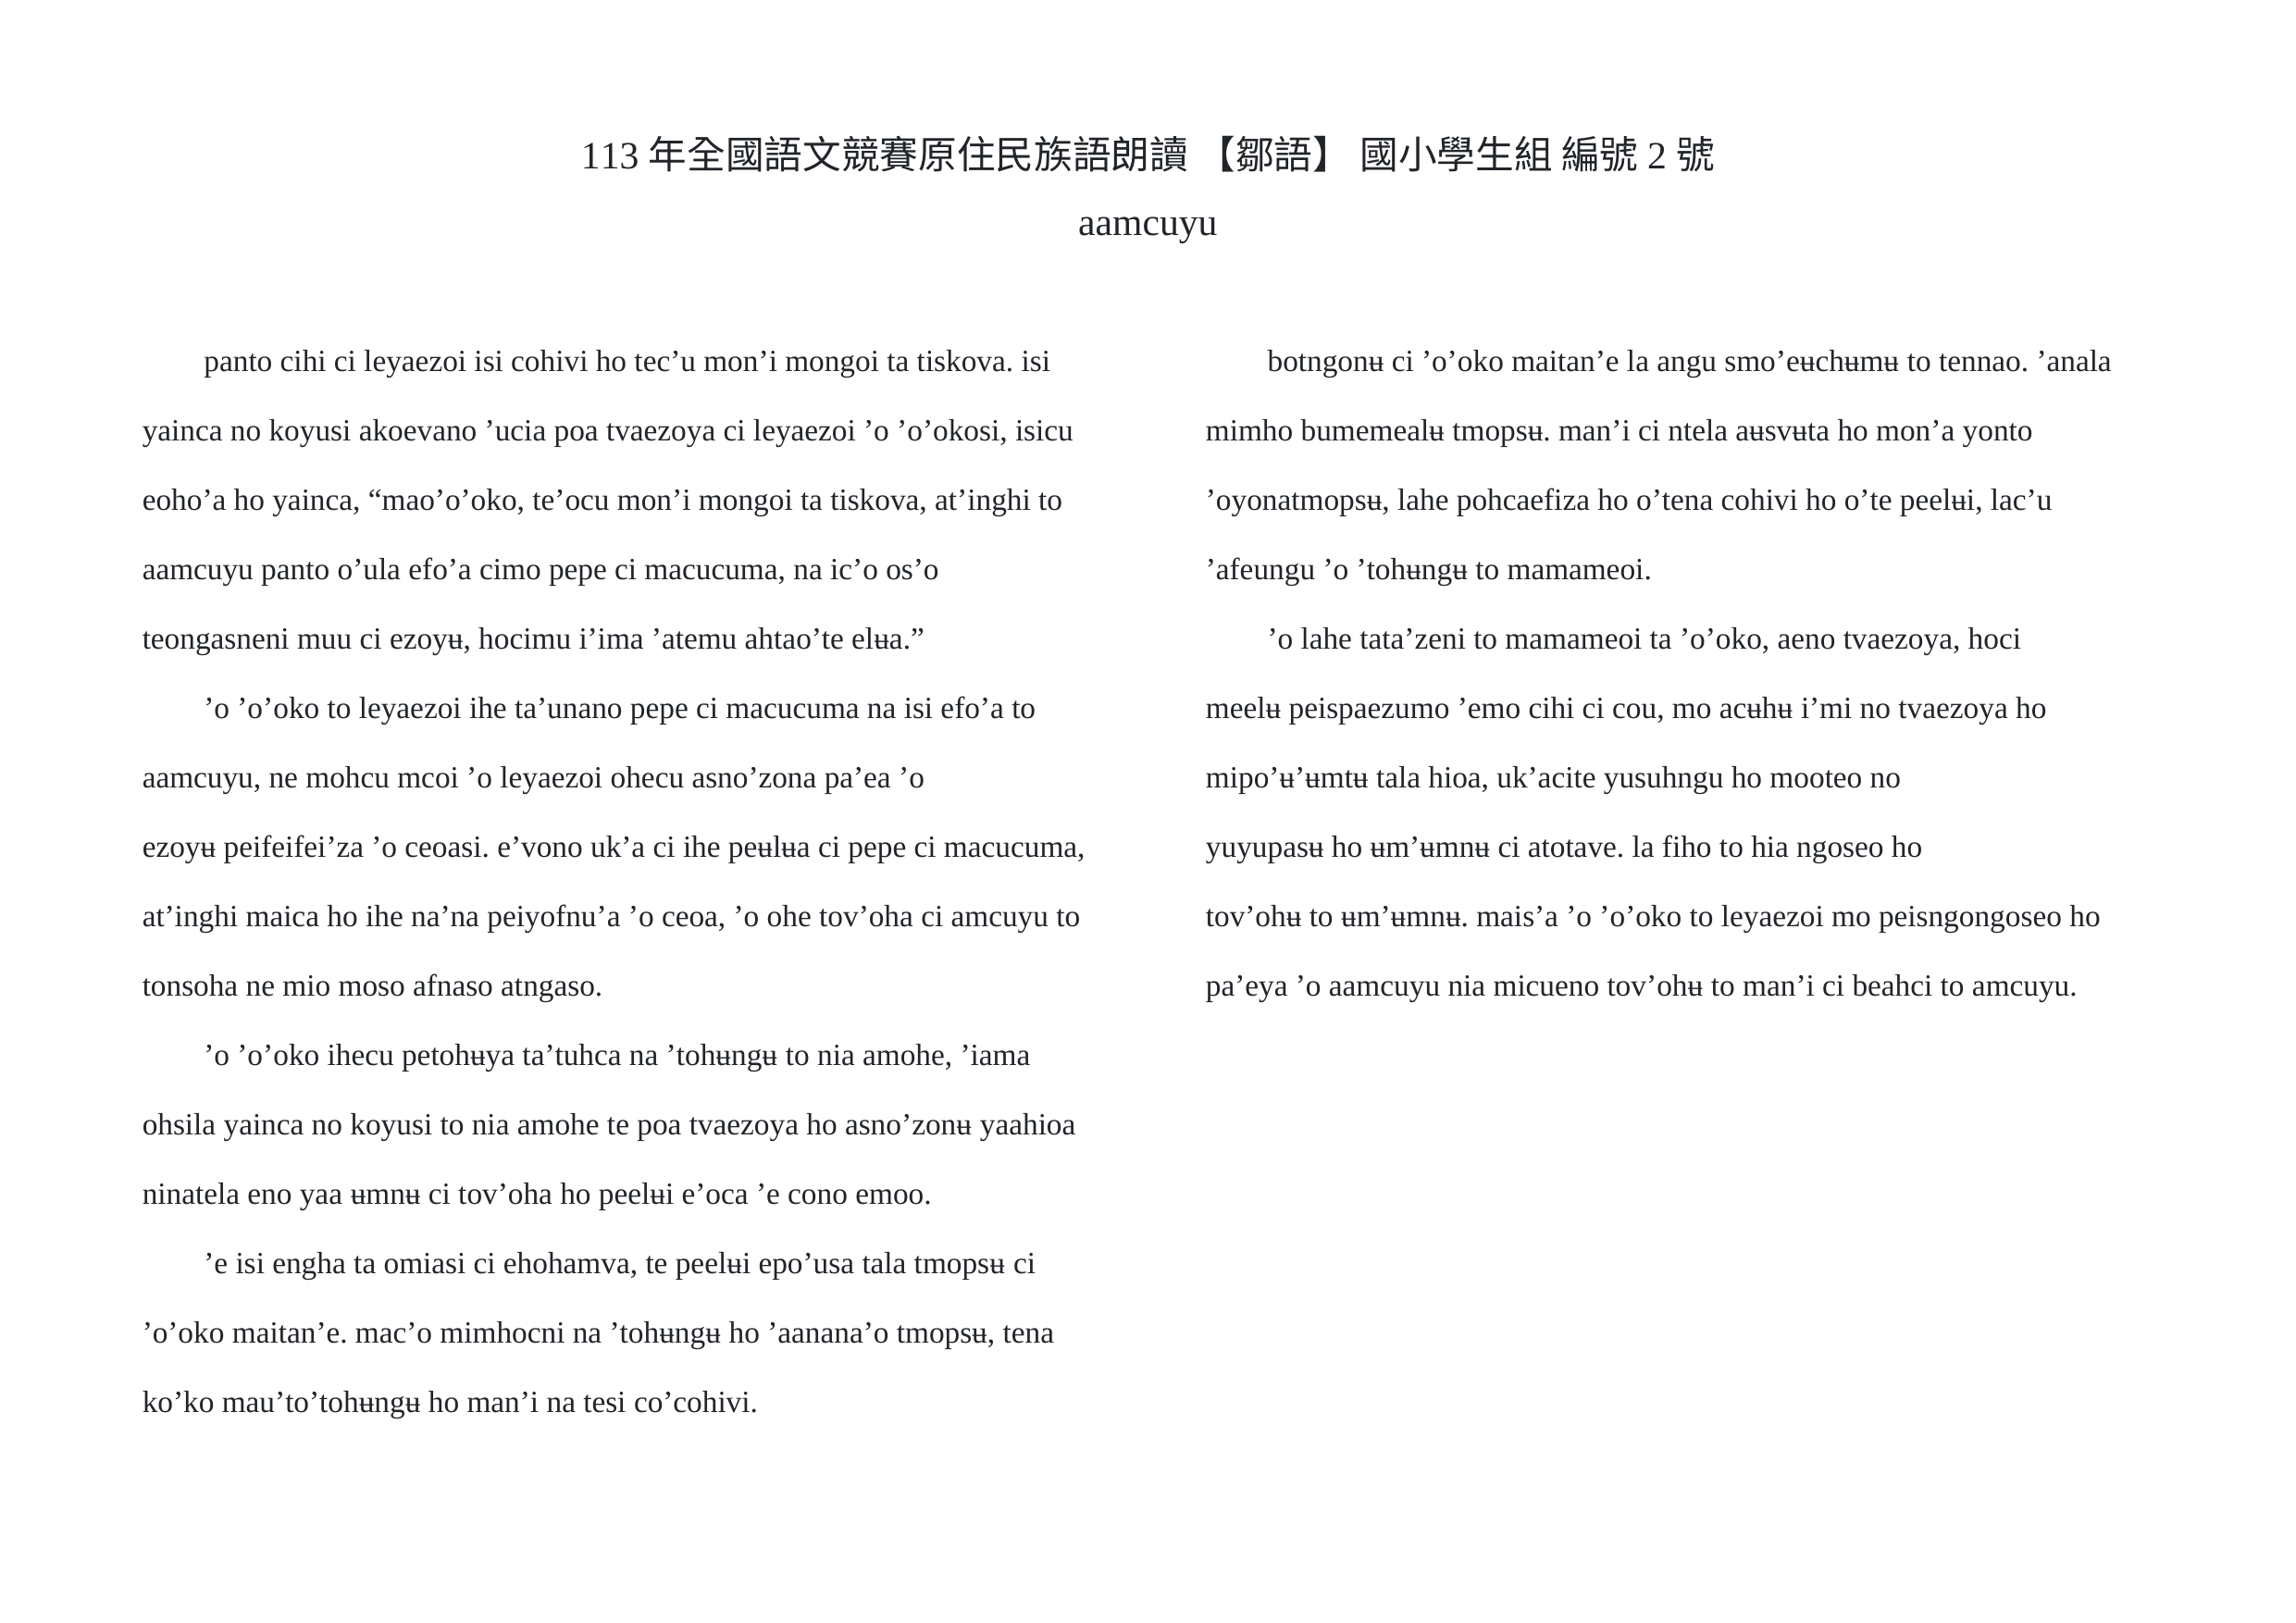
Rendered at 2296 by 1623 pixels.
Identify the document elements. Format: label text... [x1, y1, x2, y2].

text ’e isi engha ta omiasi ci ehohamva, te peelʉi epo’usa tala tmopsʉ ci ’o’oko maitan’e. mac’o mimhocni na ’tohʉngʉ ho ’aanana’o tmopsʉ, tena ko’ko mau’to’tohʉngʉ ho man’i na tesi co’cohivi. [142, 1228, 1090, 1436]
text panto cihi ci leyaezoi isi cohivi ho tec’u mon’i mongoi ta tiskova. isi yainca no koyusi akoevano ’ucia poa tvaezoya ci leyaezoi ’o ’o’okosi, isicu eoho’a ho yainca, “mao’o’oko, te’ocu mon’i mongoi ta tiskova, at’inghi to aamcuyu panto o’ula efo’a cimo pepe ci macucuma, na ic’o os’o teongasneni muu ci ezoyʉ, hocimu i’ima ’atemu ahtao’te elʉa.” [142, 326, 1090, 673]
text ’o ’o’oko to leyaezoi ihe ta’unano pepe ci macucuma na isi efo’a to aamcuyu, ne mohcu mcoi ’o leyaezoi ohecu asno’zona pa’ea ’o ezoyʉ peifeifei’za ’o ceoasi. e’vono uk’a ci ihe peʉlʉa ci pepe ci macucuma, at’inghi maica ho ihe na’na peiyofnu’a ’o ceoa, ’o ohe tov’oha ci amcuyu to tonsoha ne mio moso afnaso atngaso. [142, 673, 1090, 1020]
text aamcuyu [142, 187, 2153, 256]
text ’o ’o’oko ihecu petohʉya ta’tuhca na ’tohʉngʉ to nia amohe, ’iama ohsila yainca no koyusi to nia amohe te poa tvaezoya ho asno’zonʉ yaahioa ninatela eno yaa ʉmnʉ ci tov’oha ho peelʉi e’oca ’e cono emoo. [142, 1020, 1090, 1228]
text 113 年全國語文競賽原住民族語朗讀 【鄒語】 國小學生組 編號 2 號 [142, 118, 2153, 187]
text botngonʉ ci ’o’oko maitan’e la angu smo’eʉchʉmʉ to tennao. ’anala mimho bumemealʉ tmopsʉ. man’i ci ntela aʉsvʉta ho mon’a yonto ’oyonatmopsʉ, lahe pohcaefiza ho o’tena cohivi ho o’te peelʉi, lac’u ’afeungu ’o ’tohʉngʉ to mamameoi. [1206, 326, 2153, 603]
text ’o lahe tata’zeni to mamameoi ta ’o’oko, aeno tvaezoya, hoci meelʉ peispaezumo ’emo cihi ci cou, mo acʉhʉ i’mi no tvaezoya ho mipo’ʉ’ʉmtʉ tala hioa, uk’acite yusuhngu ho mooteo no yuyupasʉ ho ʉm’ʉmnʉ ci atotave. la fiho to hia ngoseo ho tov’ohʉ to ʉm’ʉmnʉ. mais’a ’o ’o’oko to leyaezoi mo peisngongoseo ho pa’eya ’o aamcuyu nia micueno tov’ohʉ to man’i ci beahci to amcuyu. [1206, 603, 2153, 1020]
